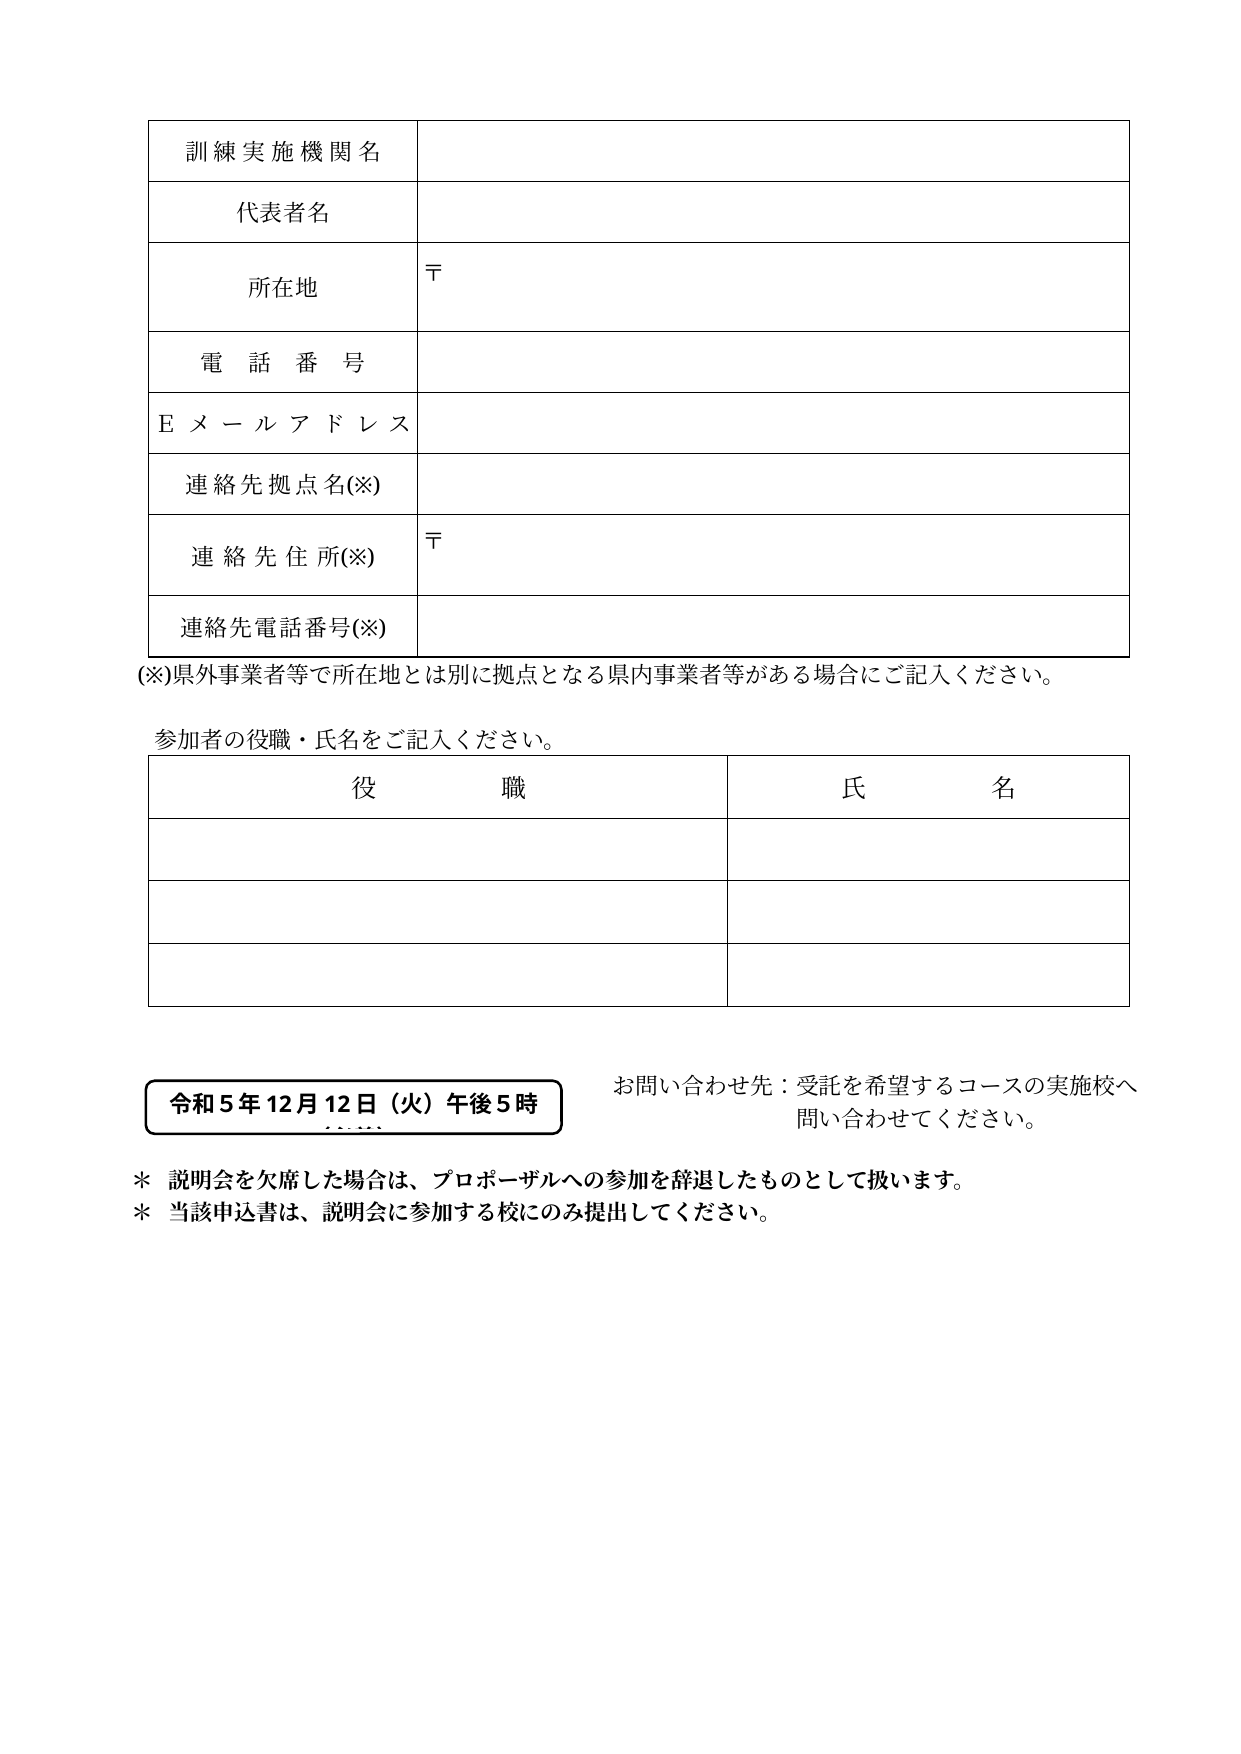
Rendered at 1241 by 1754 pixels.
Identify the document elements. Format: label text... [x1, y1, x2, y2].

table_cell [149, 944, 727, 1006]
table_cell 電 話 番 号 [149, 332, 417, 392]
table_cell 所在地 [149, 243, 417, 331]
table_cell [418, 454, 1129, 514]
table_cell [149, 819, 727, 880]
text (※)県外事業者等で所在地とは別に拠点となる県内事業者等がある場合にご記入ください。 [131, 657, 1144, 691]
table_header 氏 名 [728, 756, 1129, 817]
table_header 訓練実施機関名 [149, 121, 417, 181]
table_header [418, 121, 1129, 181]
table_cell 〒 [418, 243, 1129, 331]
table_cell [149, 881, 727, 943]
text 問い合わせてください。 [559, 1101, 1158, 1134]
table_cell [728, 944, 1129, 1006]
table_cell [418, 332, 1129, 392]
table_cell 代表者名 [149, 182, 417, 242]
table_cell [728, 881, 1129, 943]
table_cell 連絡先住所(※) [149, 515, 417, 595]
table_cell [728, 819, 1129, 880]
table_cell 〒 [418, 515, 1129, 595]
table_cell Ｅメールアドレス [149, 393, 417, 453]
table_cell 連絡先電話番号(※) [149, 596, 417, 656]
text 参加者の役職・氏名をご記入ください。 [131, 722, 1144, 755]
list 当該申込書は、説明会に参加する校にのみ提出してください。 [131, 1195, 1144, 1226]
table_cell 連絡先拠点名(※) [149, 454, 417, 514]
list 説明会を欠席した場合は、プロポーザルへの参加を辞退したものとして扱います。 [131, 1163, 1144, 1195]
table_cell [418, 596, 1129, 656]
table_header 役 職 [149, 756, 727, 817]
table_cell [418, 393, 1129, 453]
table_cell [418, 182, 1129, 242]
text お問い合わせ先：受託を希望するコースの実施校へ [131, 1068, 1158, 1101]
